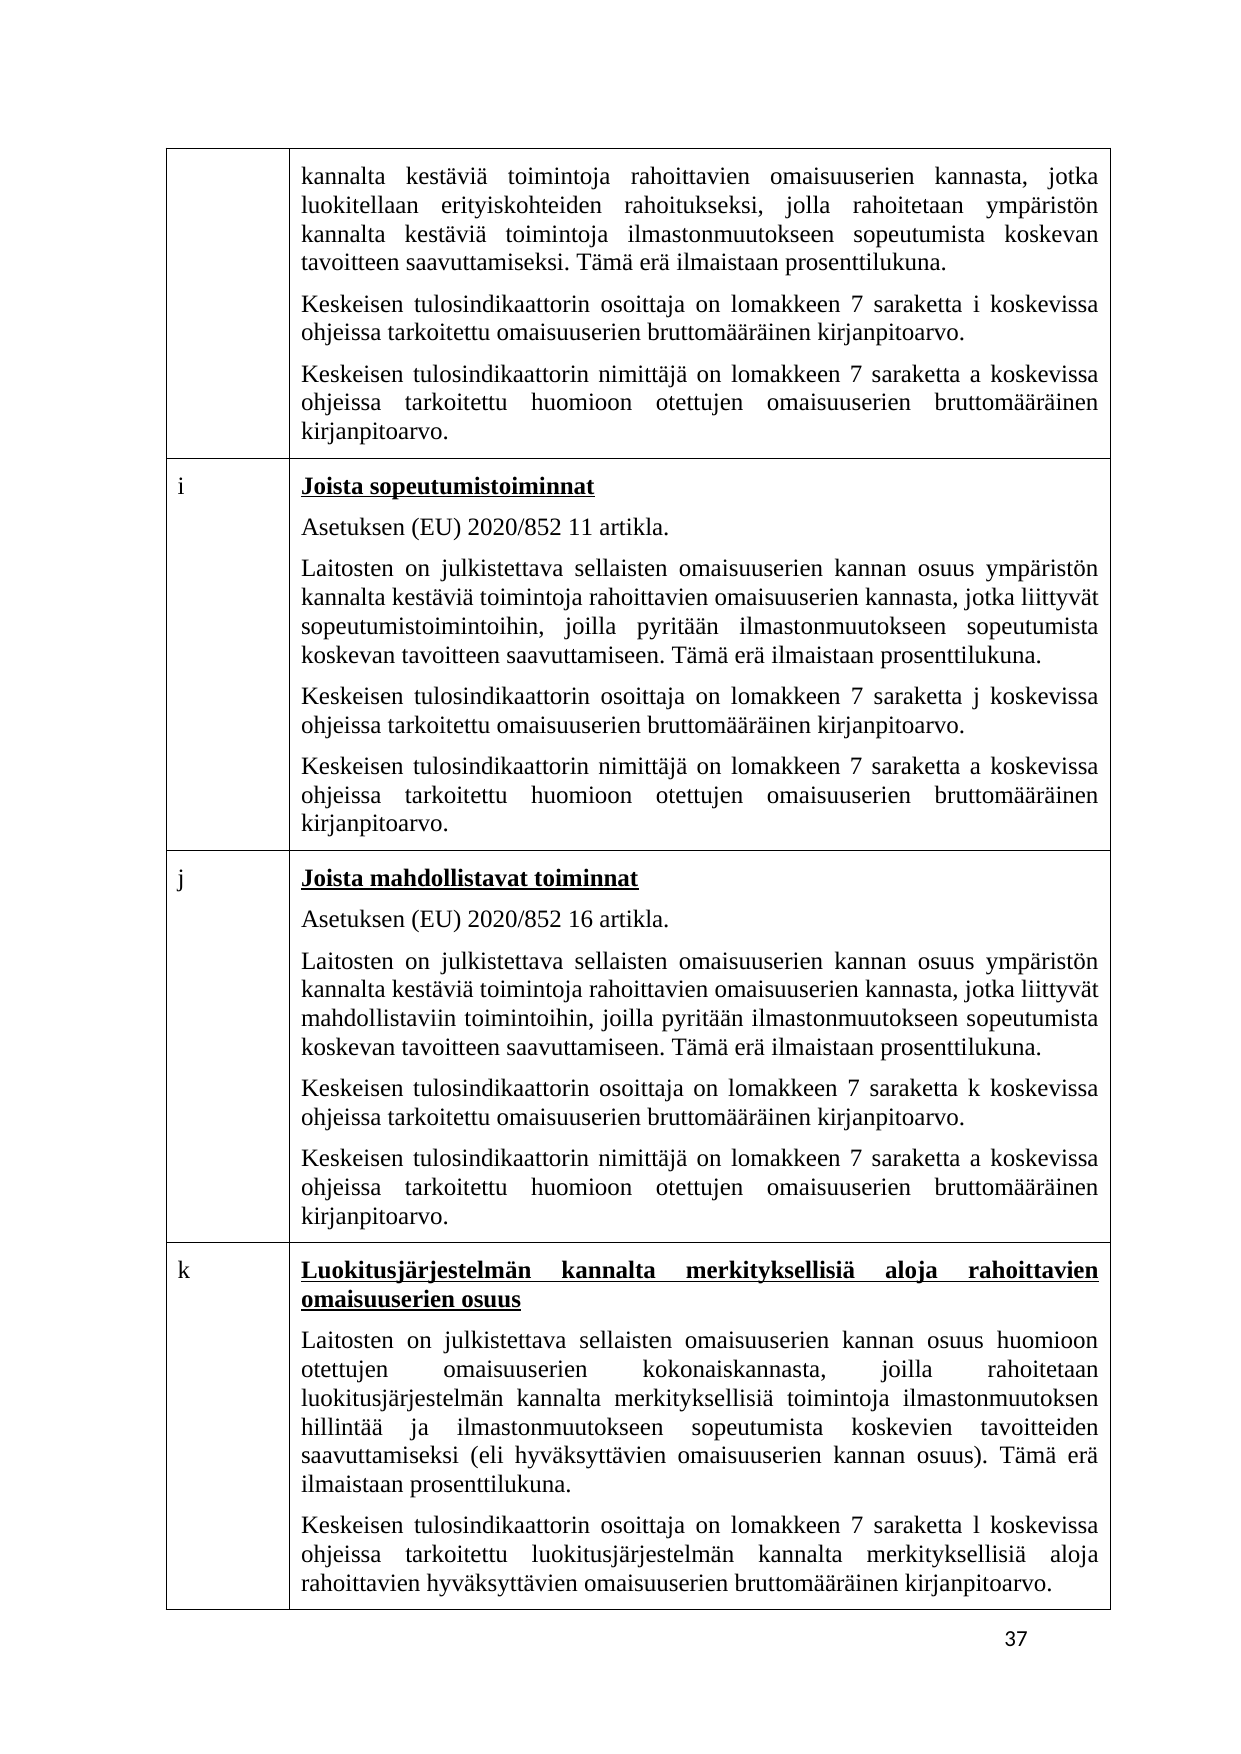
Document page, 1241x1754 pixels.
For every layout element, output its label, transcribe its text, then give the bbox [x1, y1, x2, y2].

table_cell h [167, 149, 289, 457]
table_cell j [167, 851, 289, 1242]
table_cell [290, 1243, 1110, 1609]
table_cell i [167, 459, 289, 850]
table_cell Joista sopeutumistoiminnat Asetuksen (EU) 2020/852 11 artikla. Laitosten on julkistettava sellaisten omaisuuserien kannan osuus ympäristön kannalta kestäviä toimintoja rahoittavien omaisuuserien kannasta, jotka liittyvät sopeutumistoimintoihin, joilla pyritään ilmastonmuutokseen sopeutumista koskevan tavoitteen saavuttamiseen. Tämä erä ilmaistaan prosenttilukuna. Keskeisen tulosindikaattorin osoittaja on lomakkeen 7 saraketta j koskevissa ohjeissa tarkoitettu omaisuuserien bruttomääräinen kirjanpitoarvo. Keskeisen tulosindikaattorin nimittäjä on lomakkeen 7 saraketta a koskevissa ohjeissa tarkoitettu huomioon otettujen omaisuuserien bruttomääräinen kirjanpitoarvo. [290, 459, 1110, 850]
table_cell Joista mahdollistavat toiminnat Asetuksen (EU) 2020/852 16 artikla. Laitosten on julkistettava sellaisten omaisuuserien kannan osuus ympäristön kannalta kestäviä toimintoja rahoittavien omaisuuserien kannasta, jotka liittyvät mahdollistaviin toimintoihin, joilla pyritään ilmastonmuutokseen sopeutumista koskevan tavoitteen saavuttamiseen. Tämä erä ilmaistaan prosenttilukuna. Keskeisen tulosindikaattorin osoittaja on lomakkeen 7 saraketta k koskevissa ohjeissa tarkoitettu omaisuuserien bruttomääräinen kirjanpitoarvo. Keskeisen tulosindikaattorin nimittäjä on lomakkeen 7 saraketta a koskevissa ohjeissa tarkoitettu huomioon otettujen omaisuuserien bruttomääräinen kirjanpitoarvo. [290, 851, 1110, 1242]
table_cell k [167, 1243, 289, 1609]
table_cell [290, 149, 1110, 457]
